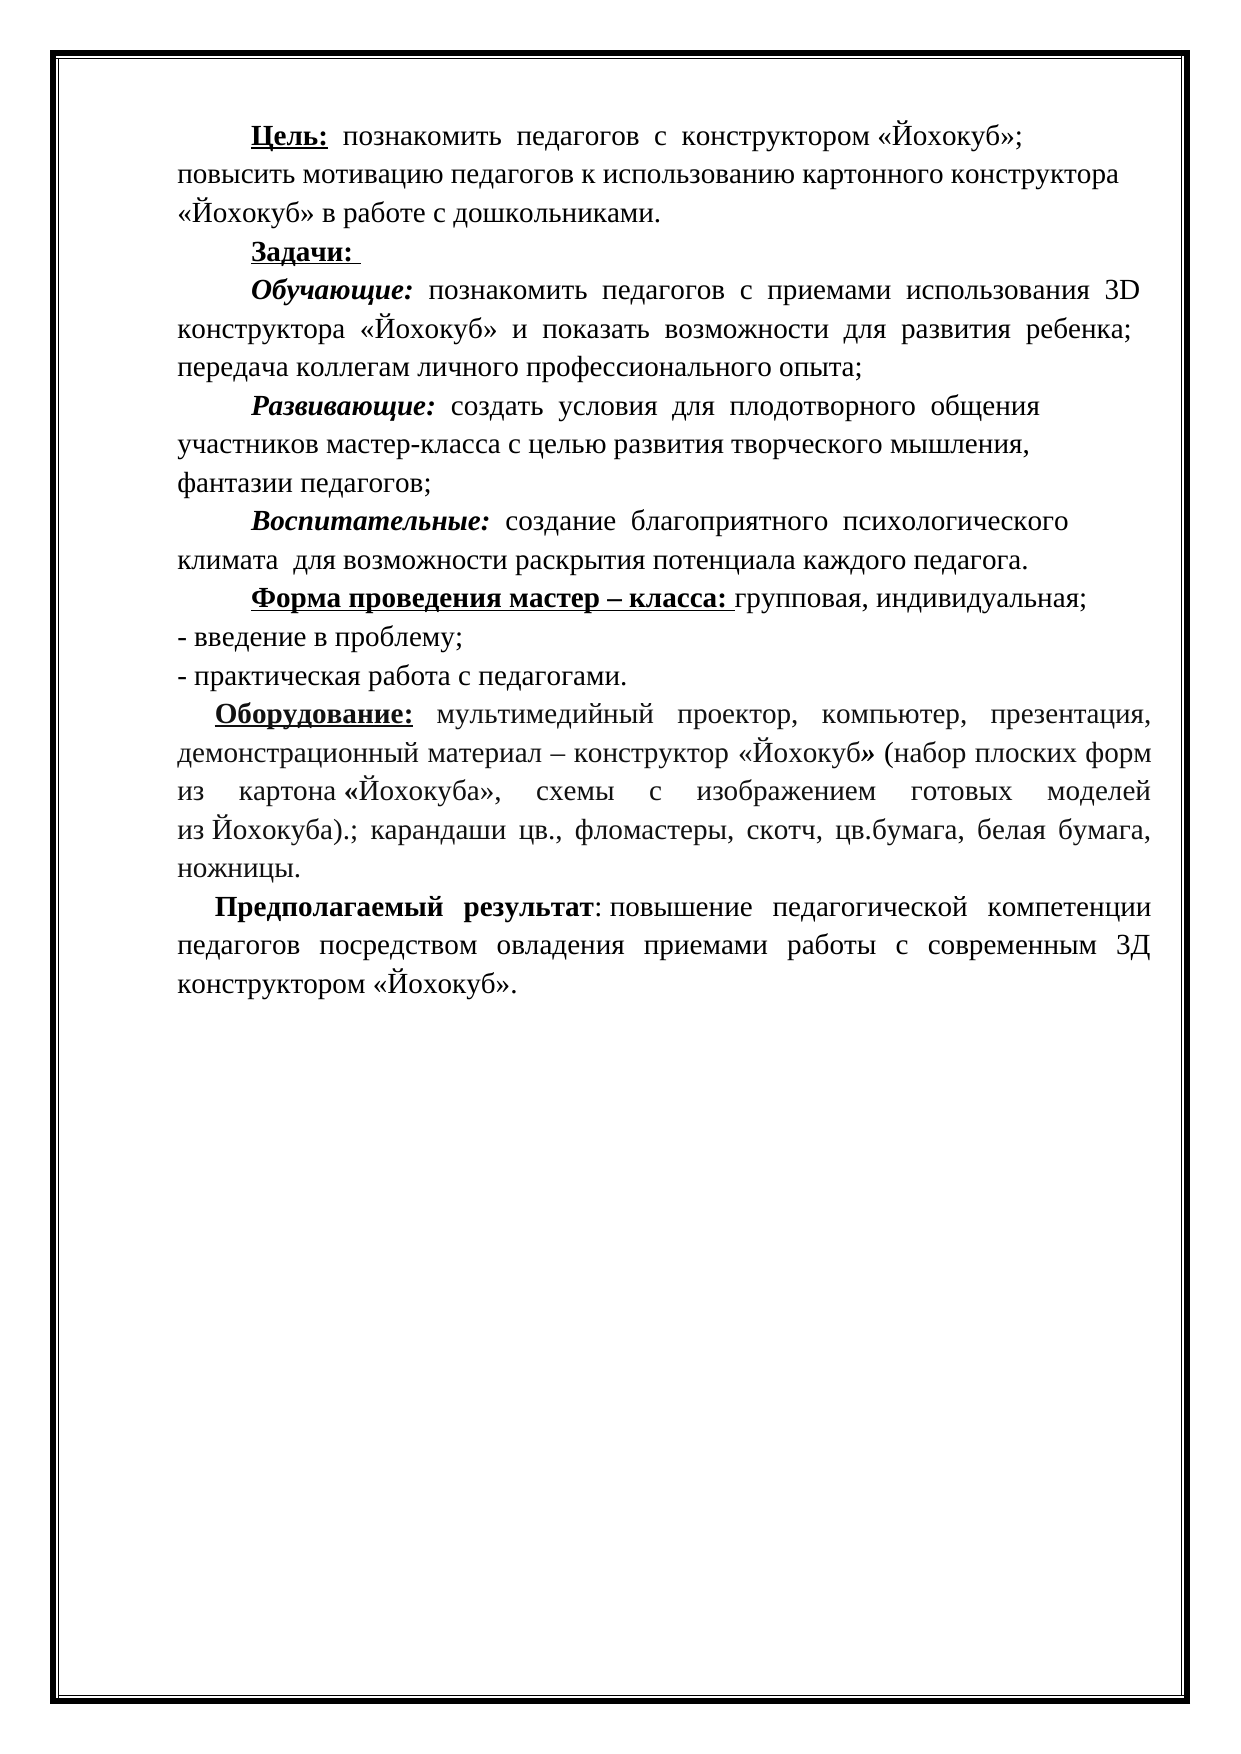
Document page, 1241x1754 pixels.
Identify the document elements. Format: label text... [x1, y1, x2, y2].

text Воспитательные: создание благоприятного психологического климата для возможности раскрытия потенциала каждого педагога. [177, 503, 1152, 576]
text Цель: познакомить педагогов с конструктором «Йохокуб»; [177, 118, 1152, 152]
text передача коллегам личного профессионального опыта; [177, 349, 1152, 383]
text Задачи: [177, 234, 1152, 267]
text конструктора «Йохокуб» и показать возможности для развития ребенка; [177, 311, 1152, 344]
text Развивающие: создать условия для плодотворного общения участников мастер-класса с целью развития творческого мышления, фантазии педагогов; [177, 388, 1152, 498]
text Форма проведения мастер – класса: групповая, индивидуальная; [177, 581, 1152, 614]
text - введение в проблему; [177, 619, 1152, 653]
text повысить мотивацию педагогов к использованию картонного конструктора «Йохокуб» в работе с дошкольниками. [177, 157, 1152, 229]
text Обучающие: познакомить педагогов с приемами использования 3D [177, 272, 1152, 306]
text - практическая работа с педагогами. [177, 658, 1152, 691]
text Оборудование: мультимедийный проектор, компьютер, презентация, демонстрационный материал – конструктор «Йохокуб» (набор плоских форм из картона «Йохокуба», схемы с изображением готовых моделей из Йохокуба).; карандаши цв., фломастеры, скотч, цв.бумага, белая бумага, ножницы. [177, 696, 1152, 884]
text Предполагаемый результат: повышение педагогической компетенции педагогов посредством овладения приемами работы с современным 3Д конструктором «Йохокуб». [177, 889, 1152, 999]
